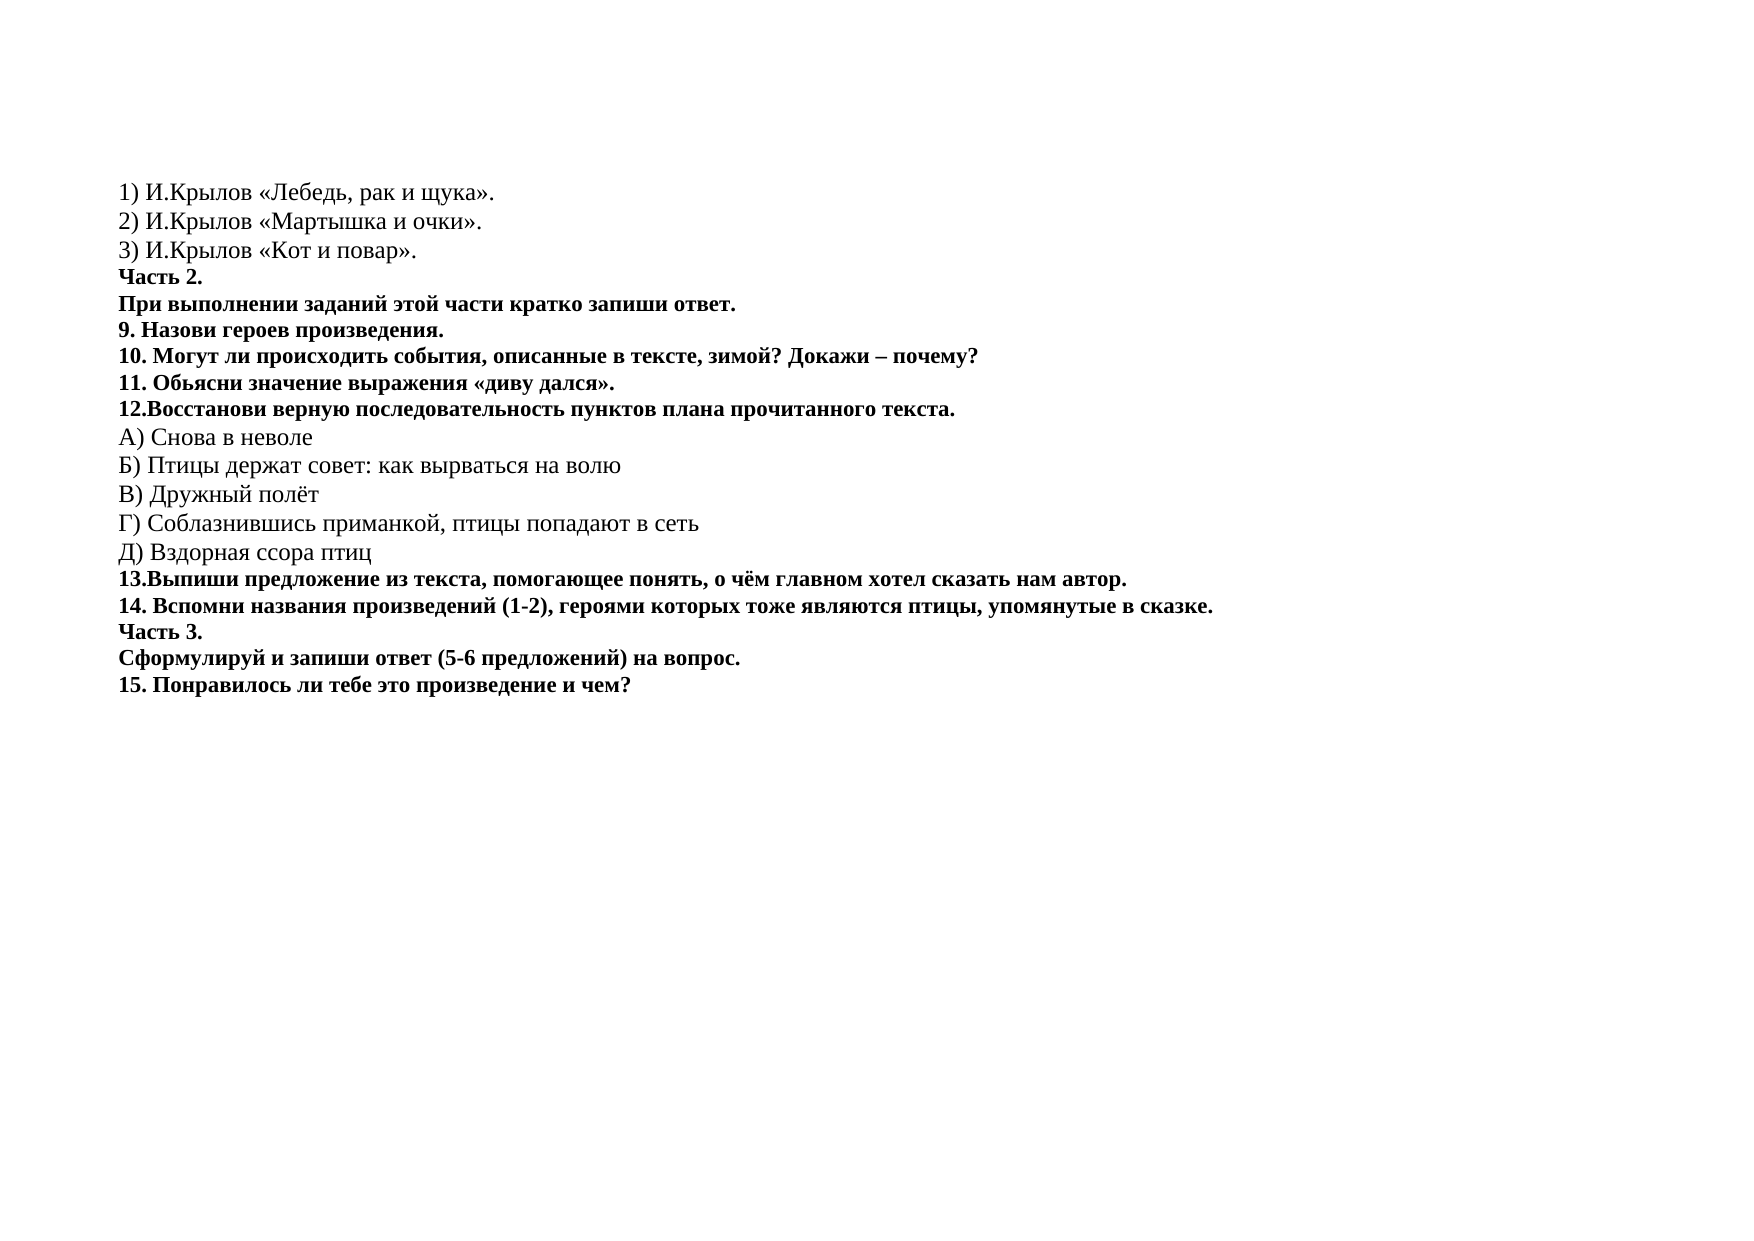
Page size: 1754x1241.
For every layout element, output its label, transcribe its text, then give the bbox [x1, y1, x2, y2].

text 10. Могут ли происходить события, описанные в тексте, зимой? Докажи – почему? [118, 342, 1636, 369]
text 1) И.Крылов «Лебедь, рак и щука». [118, 177, 1636, 206]
text Сформулируй и запиши ответ (5-6 предложений) на вопрос. [118, 644, 1636, 671]
text Часть 2. [118, 263, 1636, 290]
text Г) Соблазнившись приманкой, птицы попадают в сеть [118, 508, 1636, 537]
text А) Снова в неволе [118, 422, 1636, 450]
text 3) И.Крылов «Кот и повар». [118, 235, 1636, 263]
text 13.Выпиши предложение из текста, помогающее понять, о чём главном хотел сказать нам автор. [118, 565, 1636, 592]
text Часть 3. [118, 618, 1636, 644]
text При выполнении заданий этой части кратко запиши ответ. [118, 290, 1636, 316]
text В) Дружный полёт [118, 479, 1636, 508]
text 9. Назови героев произведения. [118, 316, 1636, 342]
text 14. Вспомни названия произведений (1-2), героями которых тоже являются птицы, упомянутые в сказке. [118, 592, 1636, 618]
text 12.Восстанови верную последовательность пунктов плана прочитанного текста. [118, 395, 1636, 422]
text Д) Вздорная ссора птиц [118, 537, 1636, 565]
text 15. Понравилось ли тебе это произведение и чем? [118, 671, 1636, 697]
text Б) Птицы держат совет: как вырваться на волю [118, 450, 1636, 479]
text 2) И.Крылов «Мартышка и очки». [118, 206, 1636, 235]
text 11. Обьясни значение выражения «диву дался». [118, 369, 1636, 395]
